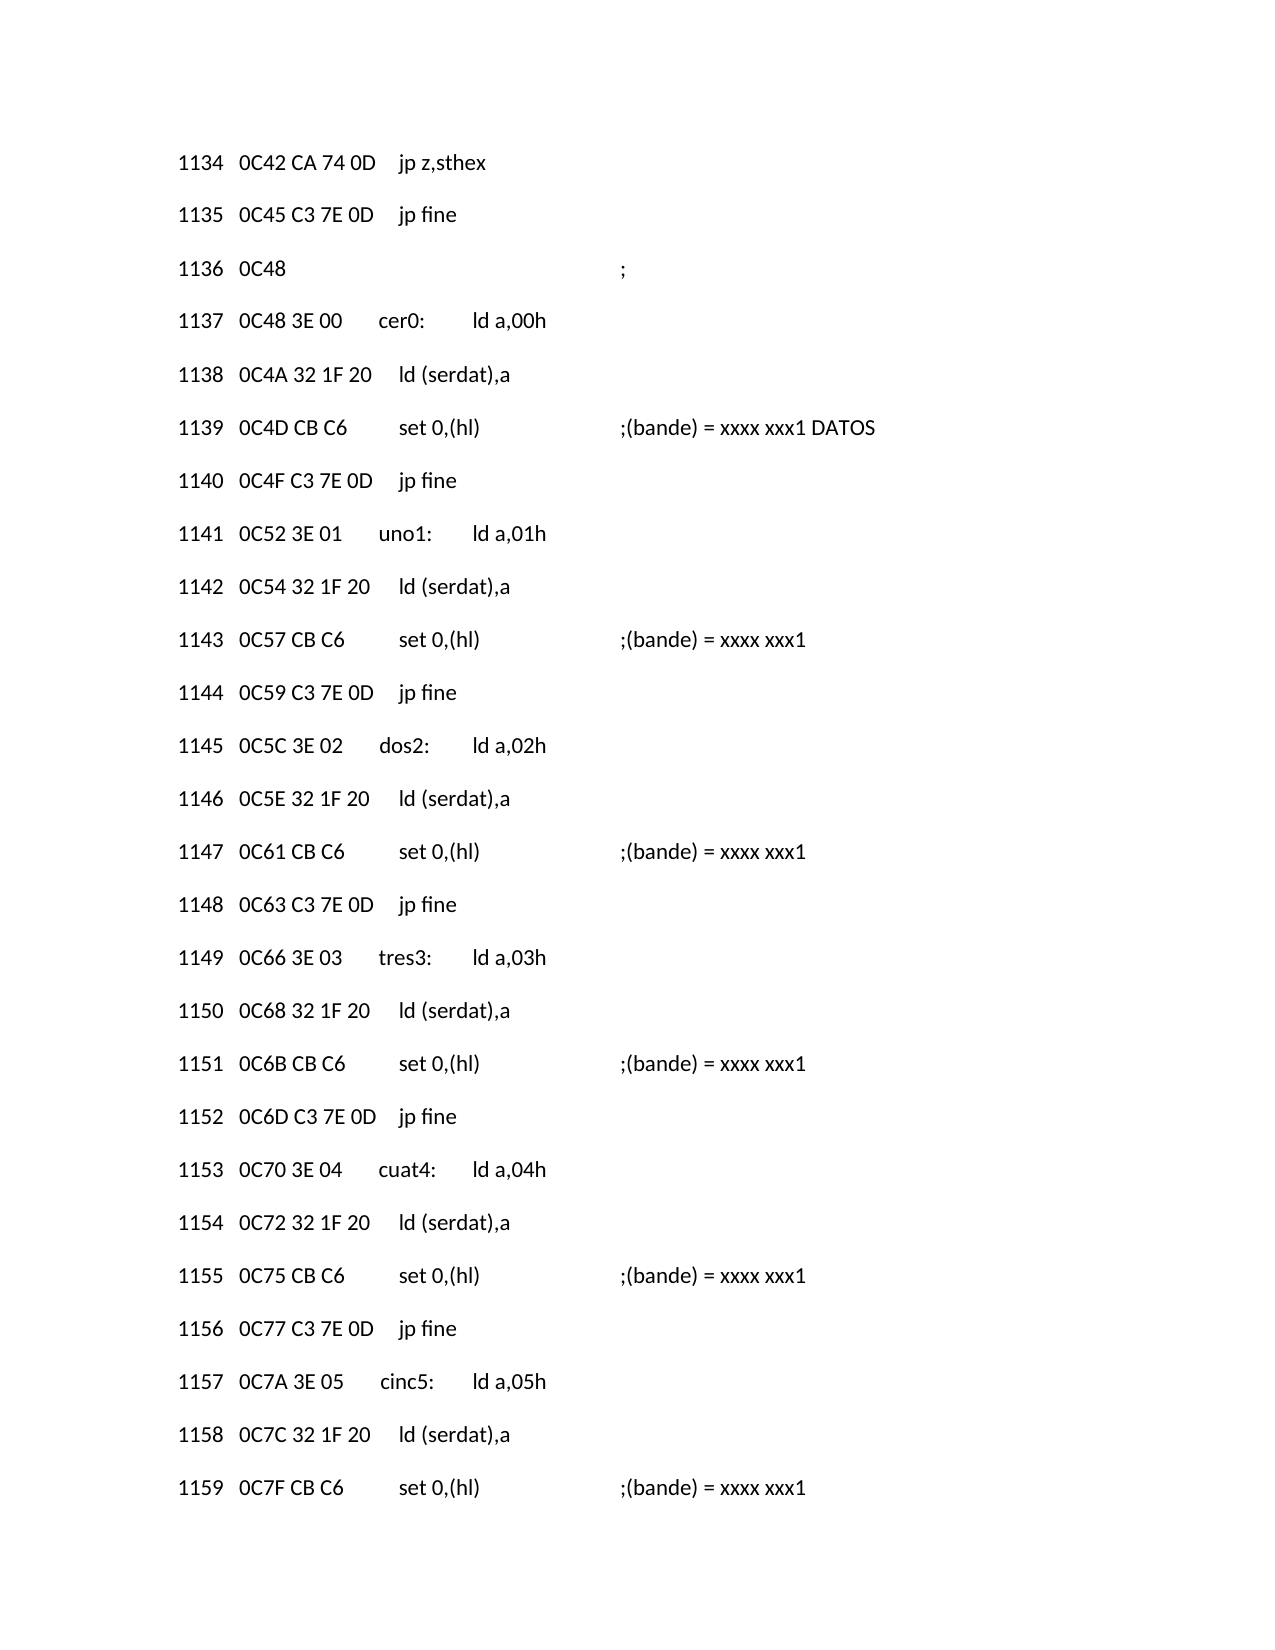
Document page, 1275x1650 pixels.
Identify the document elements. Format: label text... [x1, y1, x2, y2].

text 1153 0C70 3E 04 cuat4: ld a,04h [177, 1155, 1098, 1183]
text 1146 0C5E 32 1F 20 ld (serdat),a [177, 784, 1098, 812]
text 1134 0C42 CA 74 0D jp z,sthex [177, 148, 1098, 176]
text 1155 0C75 CB C6 set 0,(hl) ;(bande) = xxxx xxx1 [177, 1261, 1098, 1289]
text 1142 0C54 32 1F 20 ld (serdat),a [177, 572, 1098, 600]
text 1157 0C7A 3E 05 cinc5: ld a,05h [177, 1367, 1098, 1395]
text 1145 0C5C 3E 02 dos2: ld a,02h [177, 731, 1098, 759]
text 1135 0C45 C3 7E 0D jp fine [177, 201, 1098, 229]
text 1150 0C68 32 1F 20 ld (serdat),a [177, 996, 1098, 1024]
text 1149 0C66 3E 03 tres3: ld a,03h [177, 943, 1098, 971]
text 1137 0C48 3E 00 cer0: ld a,00h [177, 307, 1098, 335]
text 1151 0C6B CB C6 set 0,(hl) ;(bande) = xxxx xxx1 [177, 1049, 1098, 1077]
text 1148 0C63 C3 7E 0D jp fine [177, 890, 1098, 918]
text 1136 0C48 ; [177, 254, 1098, 282]
text 1159 0C7F CB C6 set 0,(hl) ;(bande) = xxxx xxx1 [177, 1473, 1098, 1501]
text 1158 0C7C 32 1F 20 ld (serdat),a [177, 1420, 1098, 1448]
text 1141 0C52 3E 01 uno1: ld a,01h [177, 519, 1098, 547]
text 1140 0C4F C3 7E 0D jp fine [177, 466, 1098, 494]
text 1147 0C61 CB C6 set 0,(hl) ;(bande) = xxxx xxx1 [177, 837, 1098, 865]
text 1152 0C6D C3 7E 0D jp fine [177, 1102, 1098, 1130]
text 1139 0C4D CB C6 set 0,(hl) ;(bande) = xxxx xxx1 DATOS [177, 413, 1098, 441]
text 1143 0C57 CB C6 set 0,(hl) ;(bande) = xxxx xxx1 [177, 625, 1098, 653]
text 1156 0C77 C3 7E 0D jp fine [177, 1314, 1098, 1342]
text 1144 0C59 C3 7E 0D jp fine [177, 678, 1098, 706]
text 1138 0C4A 32 1F 20 ld (serdat),a [177, 360, 1098, 388]
text 1154 0C72 32 1F 20 ld (serdat),a [177, 1208, 1098, 1236]
